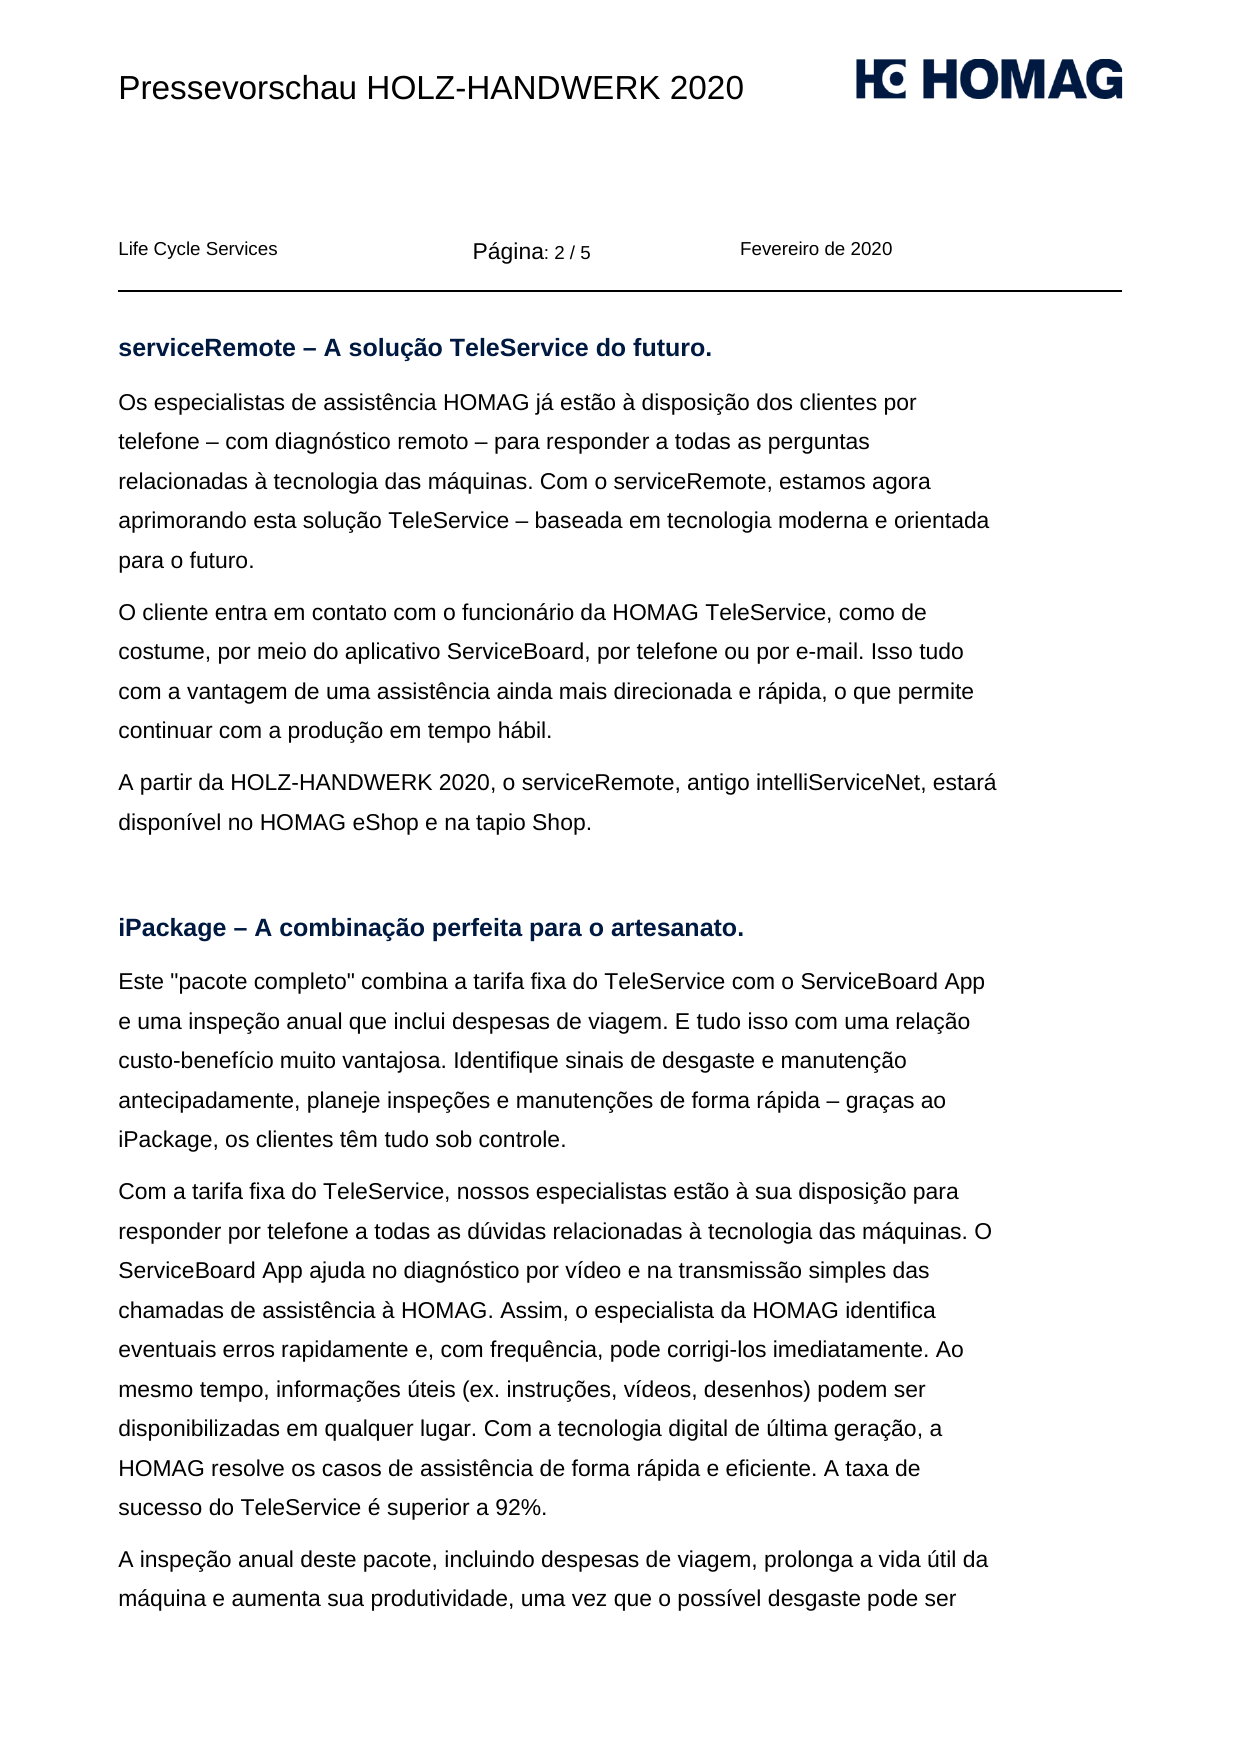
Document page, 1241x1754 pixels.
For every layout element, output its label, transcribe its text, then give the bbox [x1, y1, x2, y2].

text Com a tarifa fixa do TeleService, nossos especialistas estão à sua disposição para responder por telefone a todas as dúvidas relacionadas à tecnologia das máquinas. O ServiceBoard App ajuda no diagnóstico por vídeo e na transmissão simples das chamadas de assistência à HOMAG. Assim, o especialista da HOMAG identifica eventuais erros rapidamente e, com frequência, pode corrigi-los imediatamente. Ao mesmo tempo, informações úteis (ex. instruções, vídeos, desenhos) podem ser disponibilizadas em qualquer lugar. Com a tecnologia digital de última geração, a HOMAG resolve os casos de assistência de forma rápida e eficiente. A taxa de sucesso do TeleService é superior a 92%. [118, 1178, 1004, 1520]
text Os especialistas de assistência HOMAG já estão à disposição dos clientes por telefone – com diagnóstico remoto – para responder a todas as perguntas relacionadas à tecnologia das máquinas. Com o serviceRemote, estamos agora aprimorando esta solução TeleService – baseada em tecnologia moderna e orientada para o futuro. [118, 389, 1004, 573]
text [118, 1546, 1004, 1612]
text serviceRemote – A solução TeleService do futuro. [118, 333, 1004, 362]
text O cliente entra em contato com o funcionário da HOMAG TeleService, como de costume, por meio do aplicativo ServiceBoard, por telefone ou por e-mail. Isso tudo com a vantagem de uma assistência ainda mais direcionada e rápida, o que permite continuar com a produção em tempo hábil. [118, 599, 1004, 743]
text iPackage – A combinação perfeita para o artesanato. [118, 913, 1004, 941]
text A partir da HOLZ-HANDWERK 2020, o serviceRemote, antigo intelliServiceNet, estará disponível no HOMAG eShop e na tapio Shop. [118, 769, 1004, 835]
picture [856, 59, 1123, 99]
text Este "pacote completo" combina a tarifa fixa do TeleService com o ServiceBoard App e uma inspeção anual que inclui despesas de viagem. E tudo isso com uma relação custo-benefício muito vantajosa. Identifique sinais de desgaste e manutenção antecipadamente, planeje inspeções e manutenções de forma rápida – graças ao iPackage, os clientes têm tudo sob controle. [118, 968, 1004, 1152]
